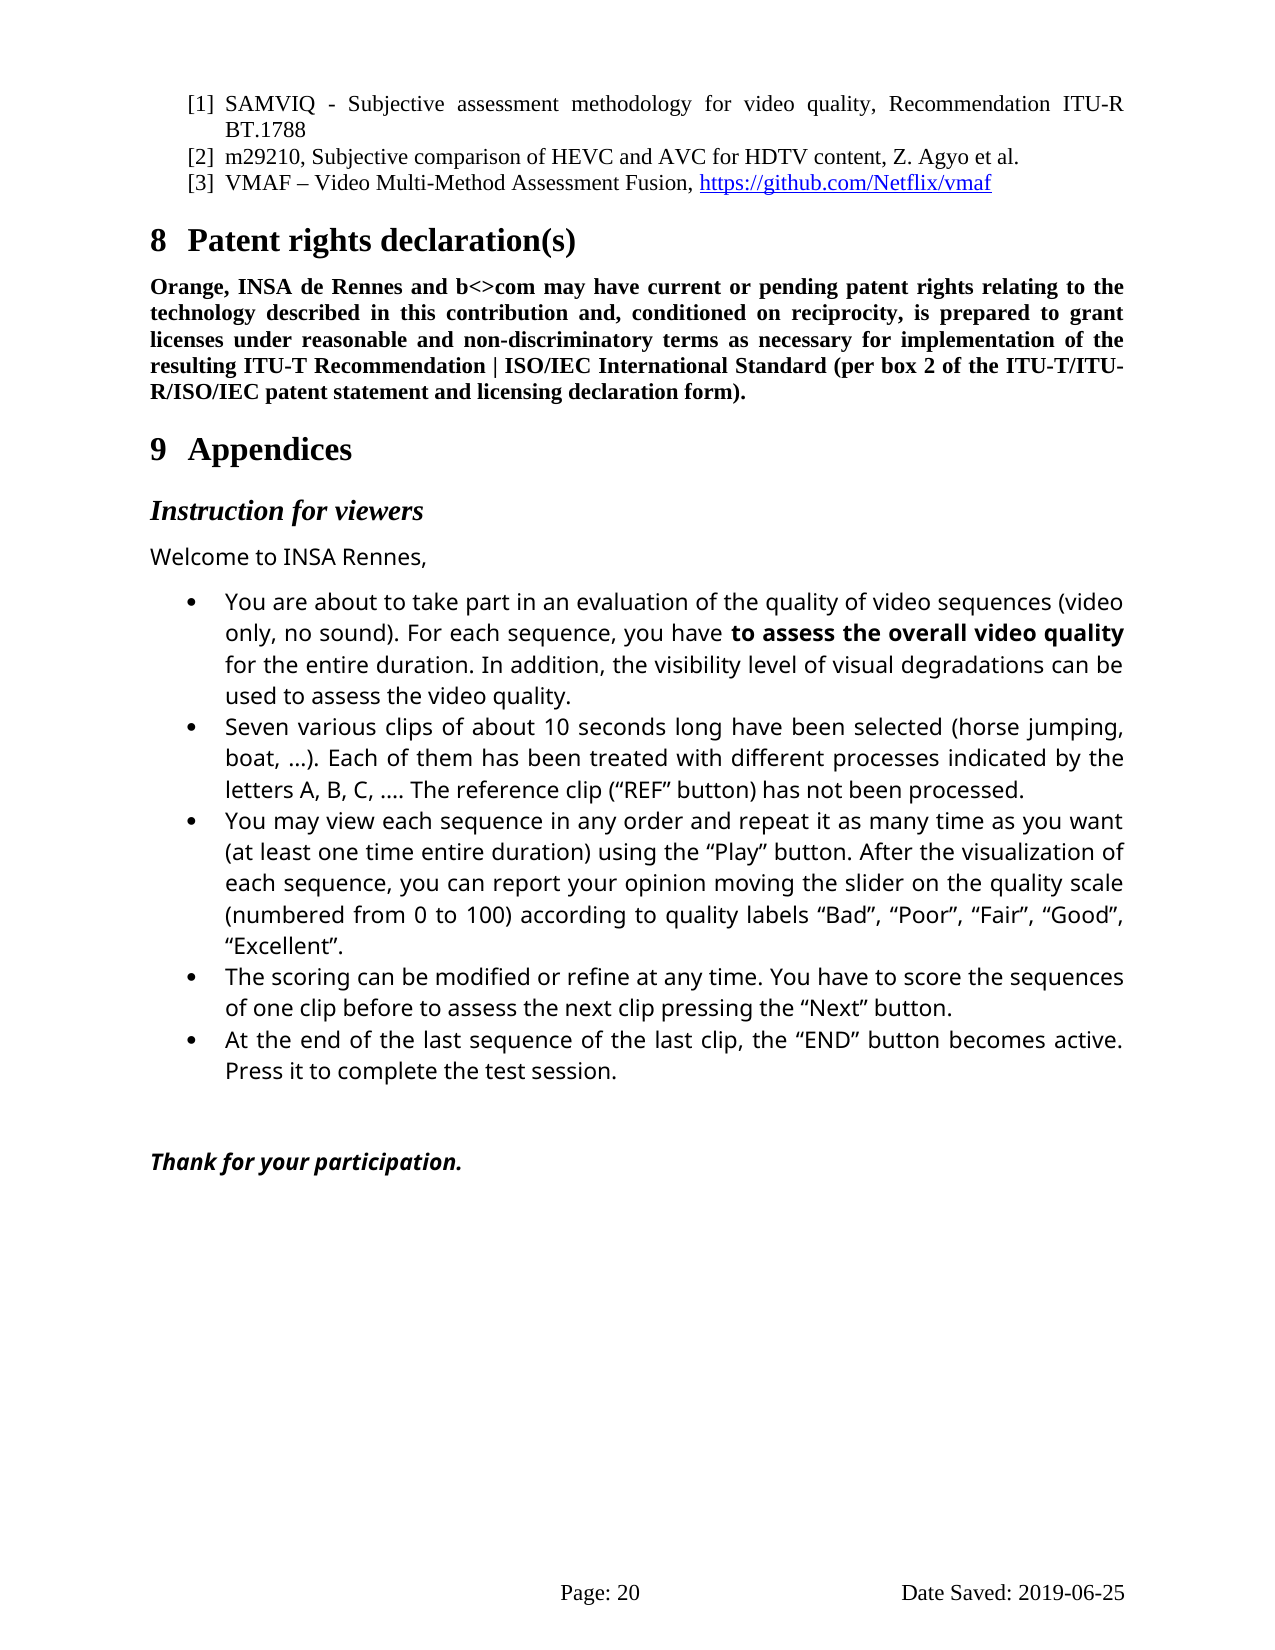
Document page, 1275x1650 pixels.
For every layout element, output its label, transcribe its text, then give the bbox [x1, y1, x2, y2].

list You may view each sequence in any order and repeat it as many time as you want (at least one time entire duration) using the “Play” button. After the visualization of each sequence, you can report your opinion moving the slider on the quality scale (numbered from 0 to 100) according to quality labels “Bad”, “Poor”, “Fair”, “Good”, “Excellent”. [187, 805, 1125, 961]
text Thank for your participation. [150, 1146, 1125, 1177]
list VMAF – Video Multi-Method Assessment Fusion, https://github.com/Netflix/vmaf [187, 169, 1125, 195]
list m29210, Subjective comparison of HEVC and AVC for HDTV content, Z. Agyo et al. [187, 143, 1125, 169]
list You are about to take part in an evaluation of the quality of video sequences (video only, no sound). For each sequence, you have to assess the overall video quality for the entire duration. In addition, the visibility level of visual degradations can be used to assess the video quality. [187, 586, 1125, 711]
list SAMVIQ - Subjective assessment methodology for video quality, Recommendation ITU-R BT.1788 [187, 90, 1125, 143]
list Seven various clips of about 10 seconds long have been selected (horse jumping, boat, …). Each of them has been treated with different processes indicated by the letters A, B, C, …. The reference clip (“REF” button) has not been processed. [187, 711, 1125, 805]
text Welcome to INSA Rennes, [150, 541, 1125, 572]
subtitle Patent rights declaration(s) [150, 220, 1125, 259]
list At the end of the last sequence of the last clip, the “END” button becomes active. Press it to complete the test session. [187, 1024, 1125, 1086]
text Orange, INSA de Rennes and b<>com may have current or pending patent rights relating to the technology described in this contribution and, conditioned on reciprocity, is prepared to grant licenses under reasonable and non-discriminatory terms as necessary for implementation of the resulting ITU-T Recommendation | ISO/IEC International Standard (per box 2 of the ITU-T/ITU-R/ISO/IEC patent statement and licensing declaration form). [150, 273, 1125, 405]
subtitle Appendices [150, 430, 1125, 468]
list The scoring can be modified or refine at any time. You have to score the sequences of one clip before to assess the next clip pressing the “Next” button. [187, 961, 1125, 1024]
subtitle Instruction for viewers [150, 493, 1125, 527]
